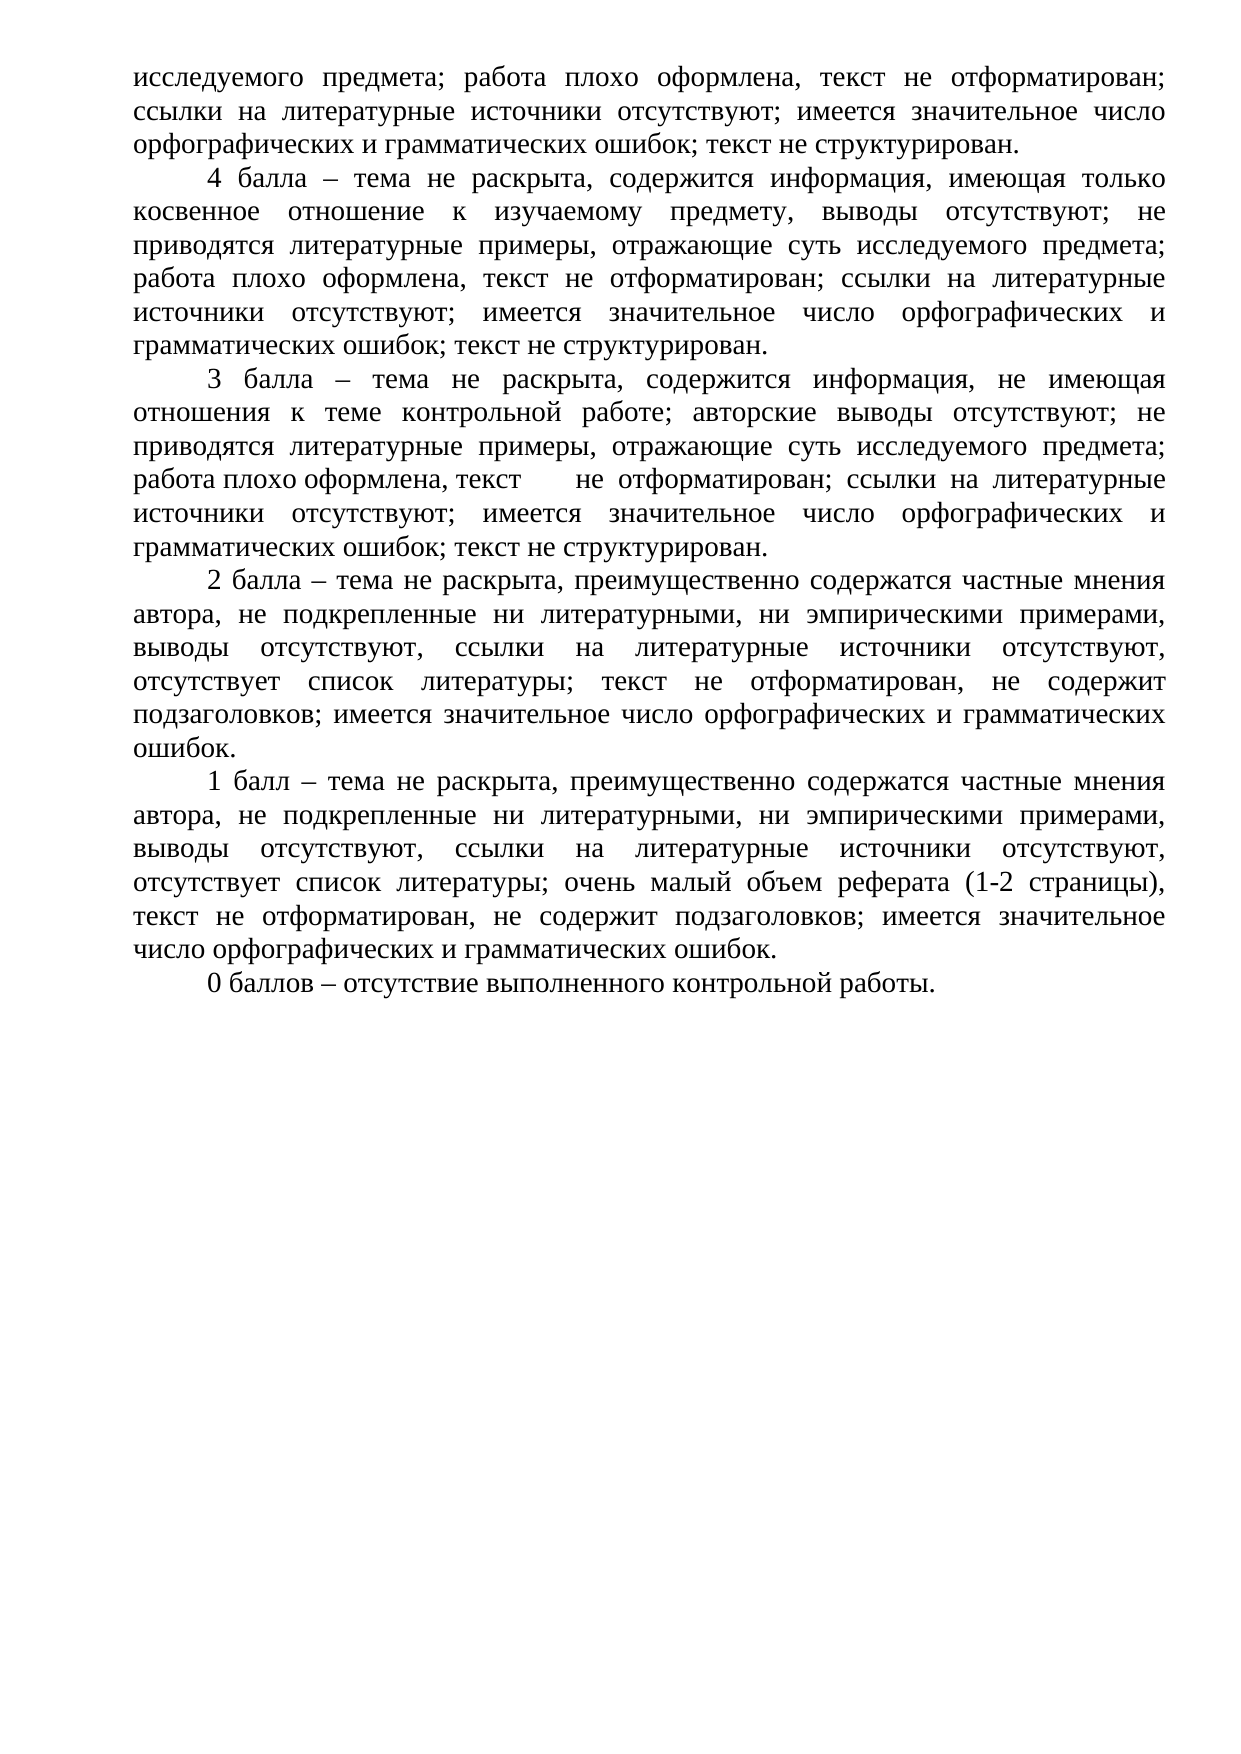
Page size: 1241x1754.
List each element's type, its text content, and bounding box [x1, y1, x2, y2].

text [133, 59, 1167, 160]
text 4 балла – тема не раскрыта, содержится информация, имеющая только косвенное отношение к изучаемому предмету, выводы отсутствуют; не приводятся литературные примеры, отражающие суть исследуемого предмета; работа плохо оформлена, текст не отформатирован; ссылки на литературные источники отсутствуют; имеется значительное число орфографических и грамматических ошибок; текст не структурирован. [133, 160, 1167, 361]
text 3 балла – тема не раскрыта, содержится информация, не имеющая отношения к теме контрольной работе; авторские выводы отсутствуют; не приводятся литературные примеры, отражающие суть исследуемого предмета; работа плохо оформлена, текст не отформатирован; ссылки на литературные источники отсутствуют; имеется значительное число орфографических и грамматических ошибок; текст не структурирован. [133, 361, 1167, 562]
text 2 балла – тема не раскрыта, преимущественно содержатся частные мнения автора, не подкрепленные ни литературными, ни эмпирическими примерами, выводы отсутствуют, ссылки на литературные источники отсутствуют, отсутствует список литературы; текст не отформатирован, не содержит подзаголовков; имеется значительное число орфографических и грамматических ошибок. [133, 562, 1167, 763]
text 0 баллов – отсутствие выполненного контрольной работы. [133, 965, 1167, 998]
text 1 балл – тема не раскрыта, преимущественно содержатся частные мнения автора, не подкрепленные ни литературными, ни эмпирическими примерами, выводы отсутствуют, ссылки на литературные источники отсутствуют, отсутствует список литературы; очень малый объем реферата (1-2 страницы), текст не отформатирован, не содержит подзаголовков; имеется значительное число орфографических и грамматических ошибок. [133, 763, 1167, 965]
